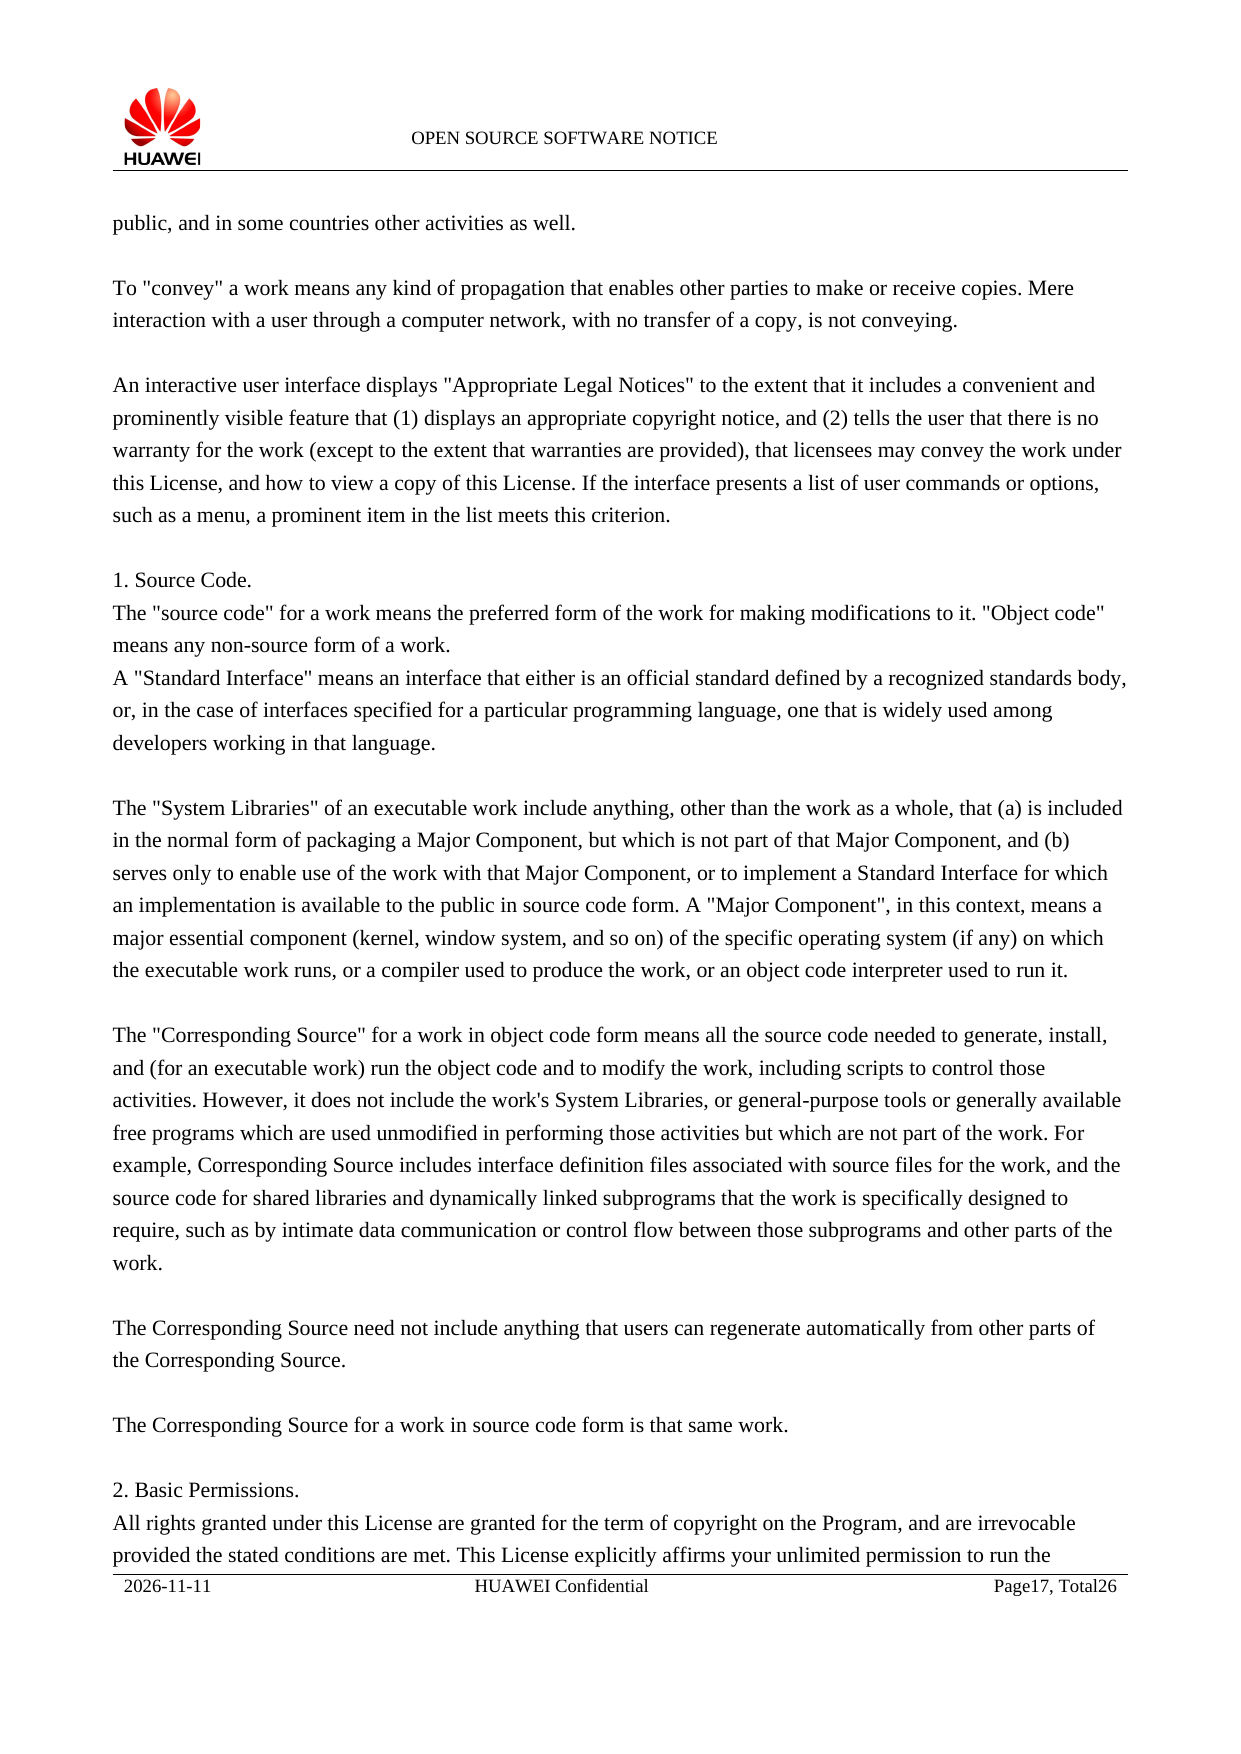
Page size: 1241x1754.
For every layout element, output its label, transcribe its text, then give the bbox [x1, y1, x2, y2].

picture [124, 88, 201, 165]
text The Corresponding Source need not include anything that users can regenerate automatically from other parts of the Corresponding Source. [112, 1311, 1128, 1376]
text 1. Source Code. [112, 564, 1128, 596]
text To "convey" a work means any kind of propagation that enables other parties to make or receive copies. Mere interaction with a user through a computer network, with no transfer of a copy, is not conveying. [112, 271, 1128, 336]
text The "source code" for a work means the preferred form of the work for making modifications to it. "Object code" means any non-source form of a work. [112, 596, 1128, 661]
text An interactive user interface displays "Appropriate Legal Notices" to the extent that it includes a convenient and prominently visible feature that (1) displays an appropriate copyright notice, and (2) tells the user that there is no warranty for the work (except to the extent that warranties are provided), that licensees may convey the work under this License, and how to view a copy of this License. If the interface presents a list of user commands or options, such as a menu, a prominent item in the list meets this criterion. [112, 369, 1128, 531]
text The "System Libraries" of an executable work include anything, other than the work as a whole, that (a) is included in the normal form of packaging a Major Component, but which is not part of that Major Component, and (b) serves only to enable use of the work with that Major Component, or to implement a Standard Interface for which an implementation is available to the public in source code form. A "Major Component", in this context, means a major essential component (kernel, window system, and so on) of the specific operating system (if any) on which the executable work runs, or a compiler used to produce the work, or an object code interpreter used to run it. [112, 791, 1128, 986]
text A "Standard Interface" means an interface that either is an official standard defined by a recognized standards body, or, in the case of interfaces specified for a particular programming language, one that is widely used among developers working in that language. [112, 661, 1128, 759]
text The "Corresponding Source" for a work in object code form means all the source code needed to generate, install, and (for an executable work) run the object code and to modify the work, including scripts to control those activities. However, it does not include the work's System Libraries, or general-purpose tools or generally available free programs which are used unmodified in performing those activities but which are not part of the work. For example, Corresponding Source includes interface definition files associated with source files for the work, and the source code for shared libraries and dynamically linked subprograms that the work is specifically designed to require, such as by intimate data communication or control flow between those subprograms and other parts of the work. [112, 1019, 1128, 1279]
text 2. Basic Permissions. [112, 1474, 1128, 1506]
text The Corresponding Source for a work in source code form is that same work. [112, 1409, 1128, 1441]
